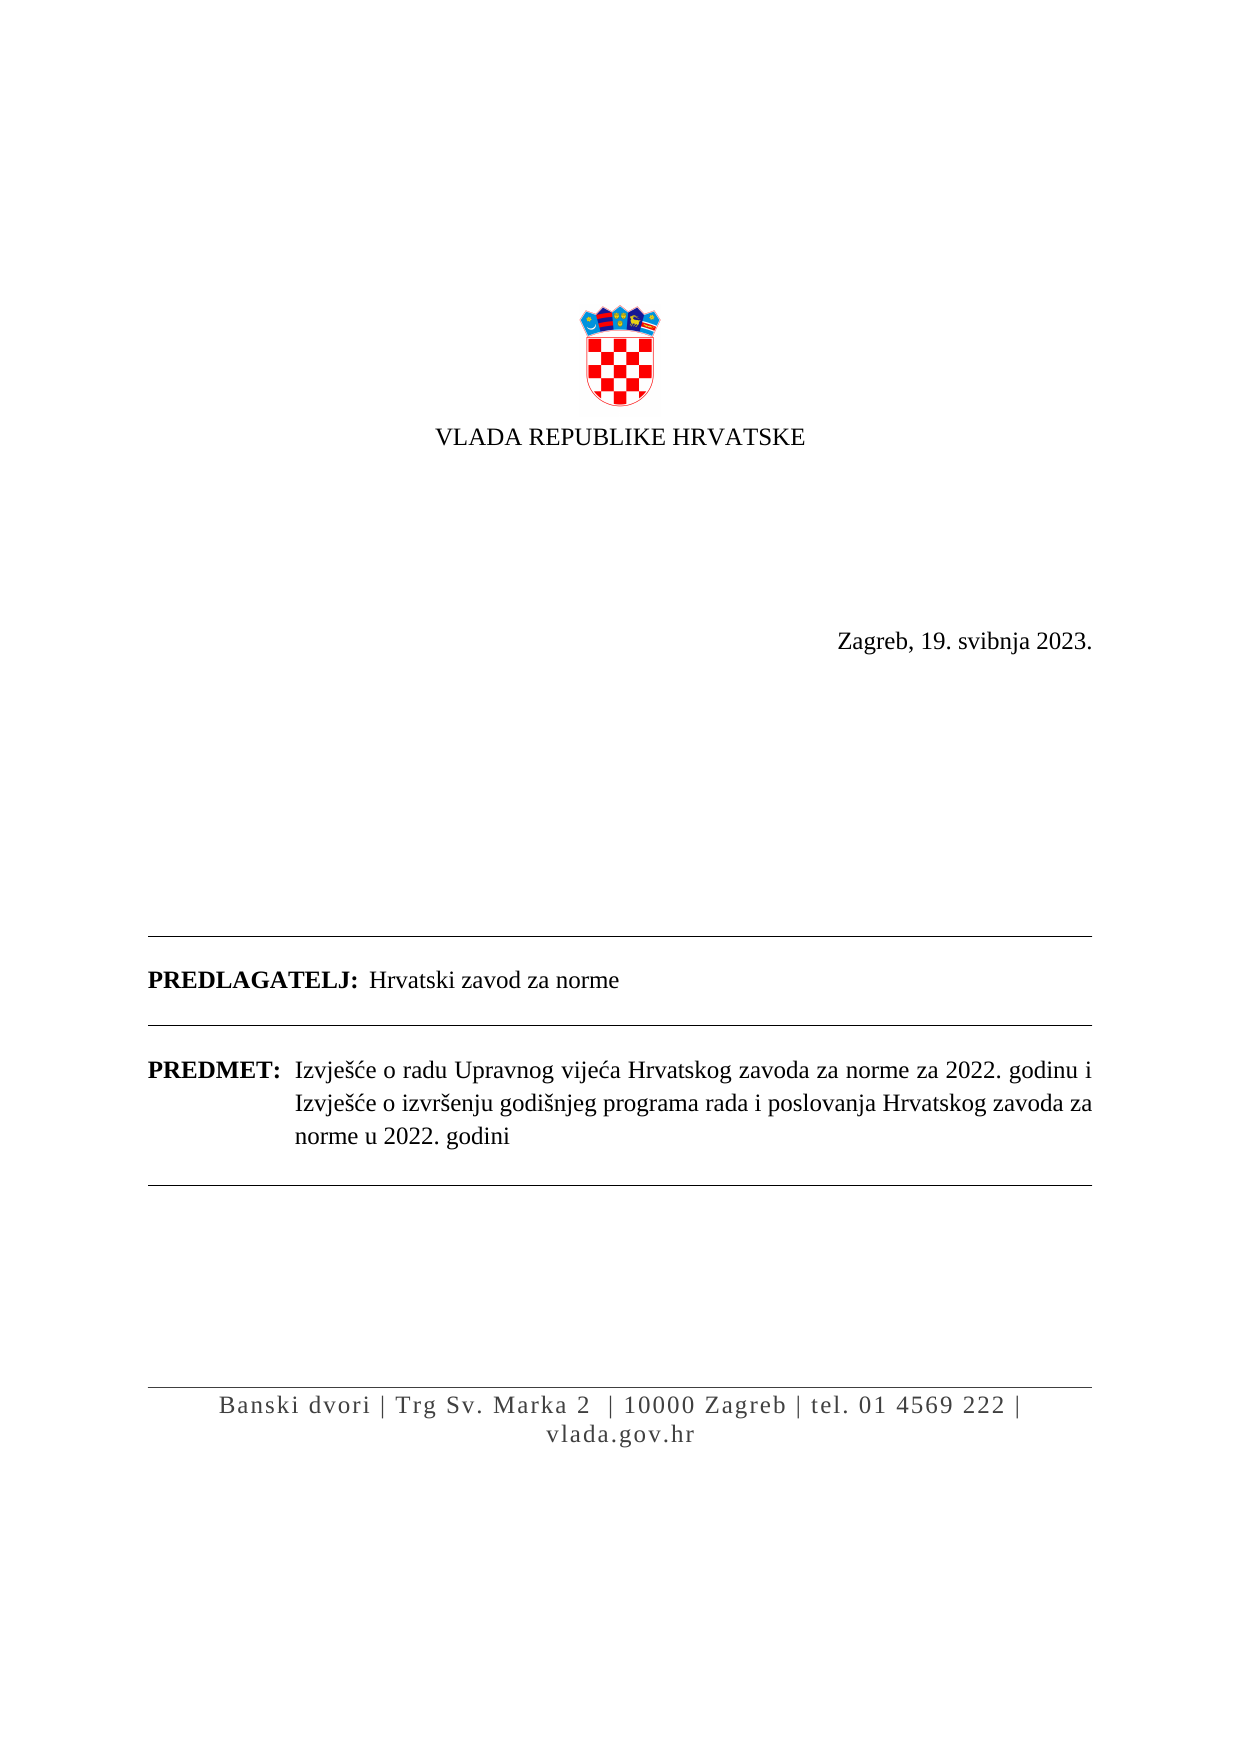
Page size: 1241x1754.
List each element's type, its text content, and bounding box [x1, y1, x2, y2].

picture [578, 304, 662, 417]
text Banski dvori | Trg Sv. Marka 2 | 10000 Zagreb | tel. 01 4569 222 | vlada.gov.hr [148, 1388, 1092, 1448]
text PREDLAGATELJ: Hrvatski zavod za norme [148, 966, 1092, 994]
text Zagreb, 19. svibnja 2023. [148, 626, 1092, 655]
text PREDMET: Izvješće o radu Upravnog vijeća Hrvatskog zavoda za norme za 2022. godinu i Izvješće o izvršenju godišnjeg programa rada i poslovanja Hrvatskog zavoda za norme u 2022. godini [148, 1055, 1092, 1150]
text VLADA REPUBLIKE HRVATSKE [148, 422, 1092, 451]
